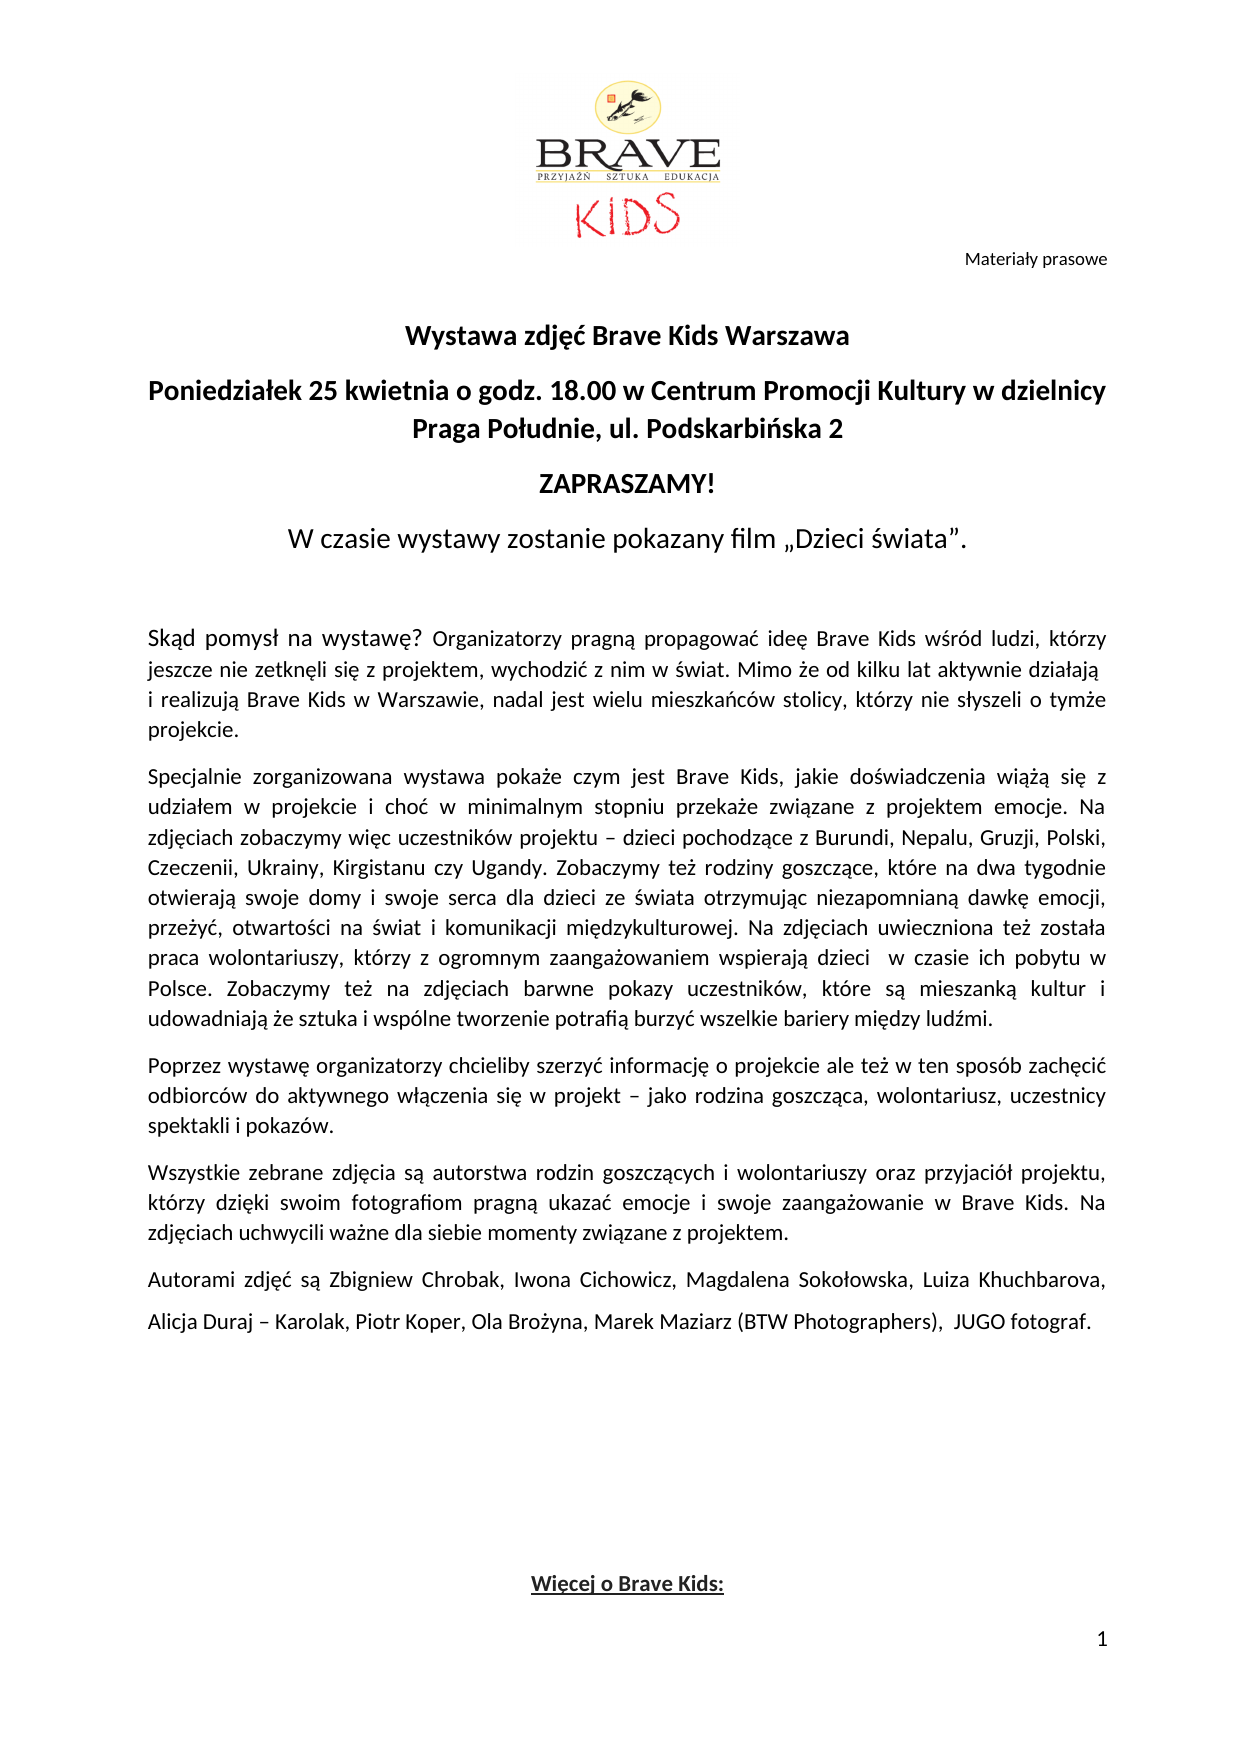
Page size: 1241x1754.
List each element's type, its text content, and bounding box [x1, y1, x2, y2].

text Poniedziałek 25 kwietnia o godz. 18.00 w Centrum Promocji Kultury w dzielnicy Praga Południe, ul. Podskarbińska 2 [148, 372, 1107, 446]
text Autorami zdjęć są Zbigniew Chrobak, Iwona Cichowicz, Magdalena Sokołowska, Luiza Khuchbarova, Alicja Duraj – Karolak, Piotr Koper, Ola Brożyna, Marek Maziarz (BTW Photographers), JUGO fotograf. [148, 1265, 1107, 1335]
text Wszystkie zebrane zdjęcia są autorstwa rodzin goszczących i wolontariuszy oraz przyjaciół projektu, którzy dzięki swoim fotografiom pragną ukazać emocje i swoje zaangażowanie w Brave Kids. Na zdjęciach uchwycili ważne dla siebie momenty związane z projektem. [148, 1158, 1107, 1247]
text W czasie wystawy zostanie pokazany film „Dzieci świata”. [148, 520, 1107, 556]
text Skąd pomysł na wystawę? Organizatorzy pragną propagować ideę Brave Kids wśród ludzi, którzy jeszcze nie zetknęli się z projektem, wychodzić z nim w świat. Mimo że od kilku lat aktywnie działają i realizują Brave Kids w Warszawie, nadal jest wielu mieszkańców stolicy, którzy nie słyszeli o tymże projekcie. [148, 622, 1107, 743]
text Poprzez wystawę organizatorzy chcieliby szerzyć informację o projekcie ale też w ten sposób zachęcić odbiorców do aktywnego włączenia się w projekt – jako rodzina goszcząca, wolontariusz, uczestnicy spektakli i pokazów. [148, 1051, 1107, 1139]
text Wystawa zdjęć Brave Kids Warszawa [148, 317, 1107, 352]
picture [515, 73, 740, 247]
text Więcej o Brave Kids: [148, 1569, 1107, 1597]
text ZAPRASZAMY! [148, 465, 1107, 501]
text Specjalnie zorganizowana wystawa pokaże czym jest Brave Kids, jakie doświadczenia wiążą się z udziałem w projekcie i choć w minimalnym stopniu przekaże związane z projektem emocje. Na zdjęciach zobaczymy więc uczestników projektu – dzieci pochodzące z Burundi, Nepalu, Gruzji, Polski, Czeczenii, Ukrainy, Kirgistanu czy Ugandy. Zobaczymy też rodziny goszczące, które na dwa tygodnie otwierają swoje domy i swoje serca dla dzieci ze świata otrzymując niezapomnianą dawkę emocji, przeżyć, otwartości na świat i komunikacji międzykulturowej. Na zdjęciach uwieczniona też została praca wolontariuszy, którzy z ogromnym zaangażowaniem wspierają dzieci w czasie ich pobytu w Polsce. Zobaczymy też na zdjęciach barwne pokazy uczestników, które są mieszanką kultur i udowadniają że sztuka i wspólne tworzenie potrafią burzyć wszelkie bariery między ludźmi. [148, 762, 1107, 1032]
